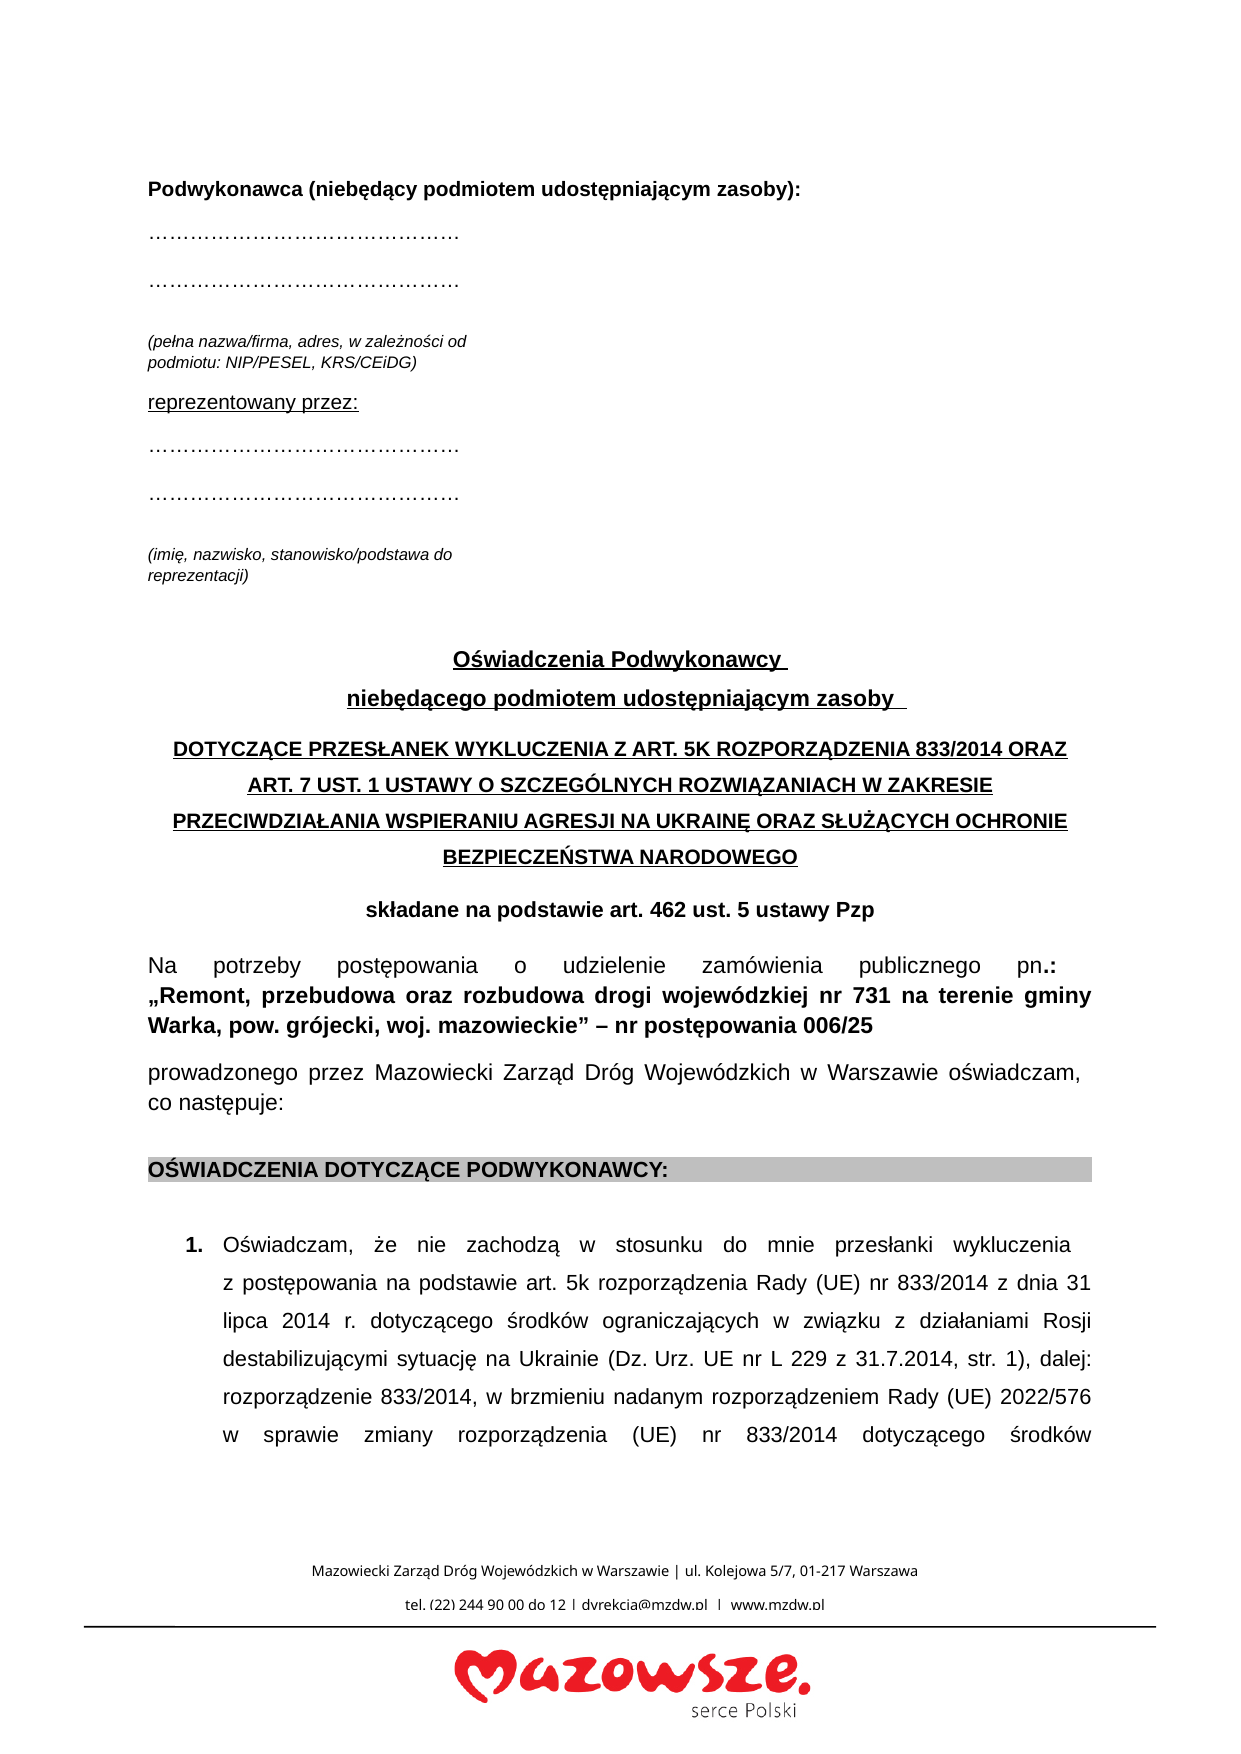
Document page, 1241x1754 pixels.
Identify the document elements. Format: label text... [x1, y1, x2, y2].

text (pełna nazwa/firma, adres, w zależności od podmiotu: NIP/PESEL, KRS/CEiDG) [148, 332, 472, 372]
text ……………………………………………………………………………… [148, 220, 472, 292]
text prowadzonego przez Mazowiecki Zarząd Dróg Wojewódzkich w Warszawie oświadczam, co następuje: [148, 1059, 1092, 1116]
text składane na podstawie art. 462 ust. 5 ustawy Pzp [148, 897, 1092, 923]
picture [0, 1609, 1241, 1754]
text OŚWIADCZENIA DOTYCZĄCE PODWYKONAWCY: [148, 1157, 1092, 1182]
text Podwykonawca (niebędący podmiotem udostępniającym zasoby): [148, 177, 1092, 201]
text ……………………………………………………………………………… [148, 433, 472, 504]
text (imię, nazwisko, stanowisko/podstawa do reprezentacji) [148, 545, 472, 585]
text Na potrzeby postępowania o udzielenie zamówienia publicznego pn.: „Remont, przebudowa oraz rozbudowa drogi wojewódzkiej nr 731 na terenie gminy Warka, pow. grójecki, woj. mazowieckie” – nr postępowania 006/25 [148, 952, 1092, 1039]
text reprezentowany przez: [148, 390, 1092, 414]
text Oświadczenia Podwykonawcy niebędącego podmiotem udostępniającym zasoby [148, 646, 1092, 711]
text DOTYCZĄCE PRZESŁANEK WYKLUCZENIA Z ART. 5K ROZPORZĄDZENIA 833/2014 ORAZ ART. 7 UST. 1 USTAWY o szczególnych rozwiązaniach w zakresie przeciwdziałania wspieraniu agresji na Ukrainę oraz służących ochronie bezpieczeństwa narodowego [148, 737, 1092, 869]
